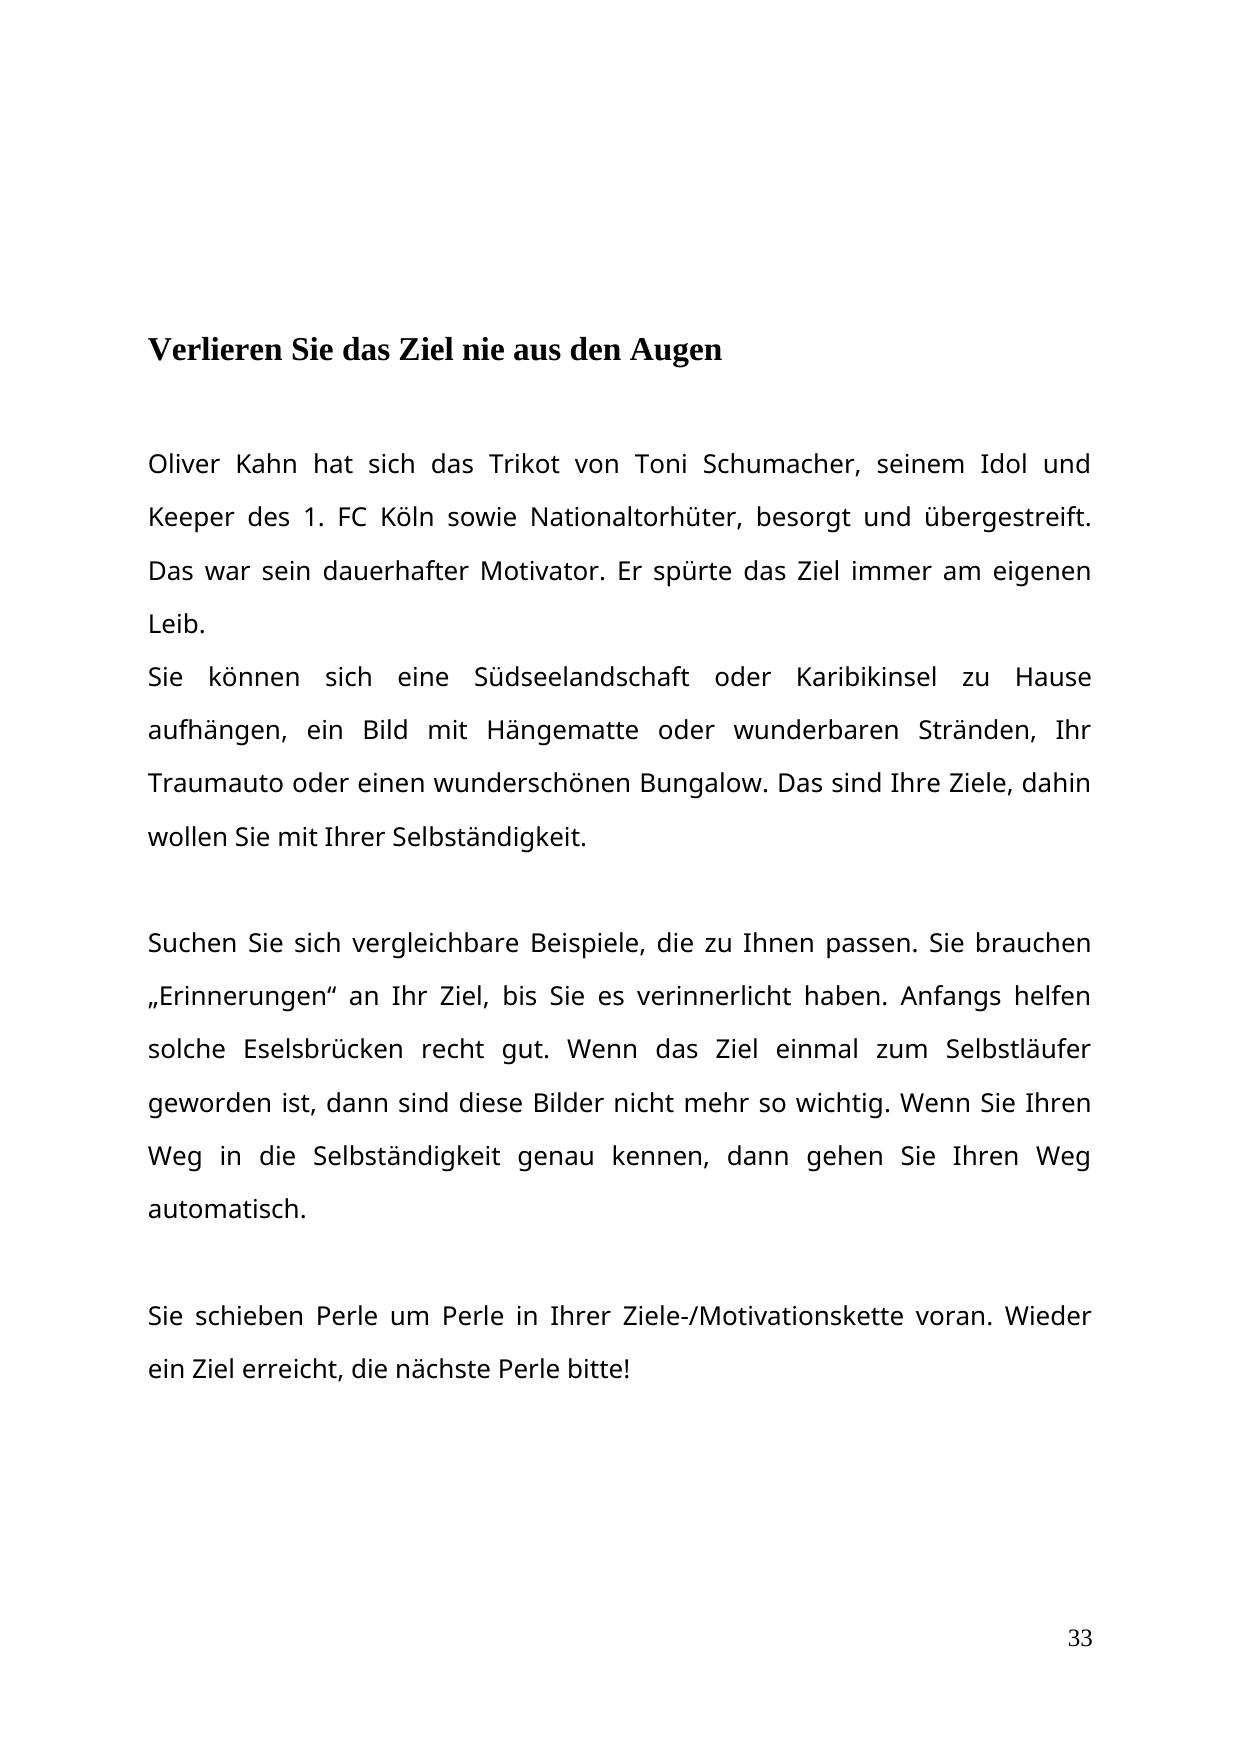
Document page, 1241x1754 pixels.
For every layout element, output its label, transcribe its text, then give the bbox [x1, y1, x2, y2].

text Suchen Sie sich vergleichbare Beispiele, die zu Ihnen passen. Sie brauchen „Erinnerungen“ an Ihr Ziel, bis Sie es verinnerlicht haben. Anfangs helfen solche Eselsbrücken recht gut. Wenn das Ziel einmal zum Selbstläufer geworden ist, dann sind diese Bilder nicht mehr so wichtig. Wenn Sie Ihren Weg in die Selbständigkeit genau kennen, dann gehen Sie Ihren Weg automatisch. [148, 925, 1093, 1226]
text Sie können sich eine Südseelandschaft oder Karibikinsel zu Hause aufhängen, ein Bild mit Hängematte oder wunderbaren Stränden, Ihr Traumauto oder einen wunderschönen Bungalow. Das sind Ihre Ziele, dahin wollen Sie mit Ihrer Selbständigkeit. [148, 658, 1093, 854]
text Sie schieben Perle um Perle in Ihrer Ziele-/Motivationskette voran. Wieder ein Ziel erreicht, die nächste Perle bitte! [148, 1297, 1093, 1386]
text Oliver Kahn hat sich das Trikot von Toni Schumacher, seinem Idol und Keeper des 1. FC Köln sowie Nationaltorhüter, besorgt und übergestreift. Das war sein dauerhafter Motivator. Er spürte das Ziel immer am eigenen Leib. [148, 446, 1093, 641]
subtitle Verlieren Sie das Ziel nie aus den Augen [148, 329, 1093, 367]
